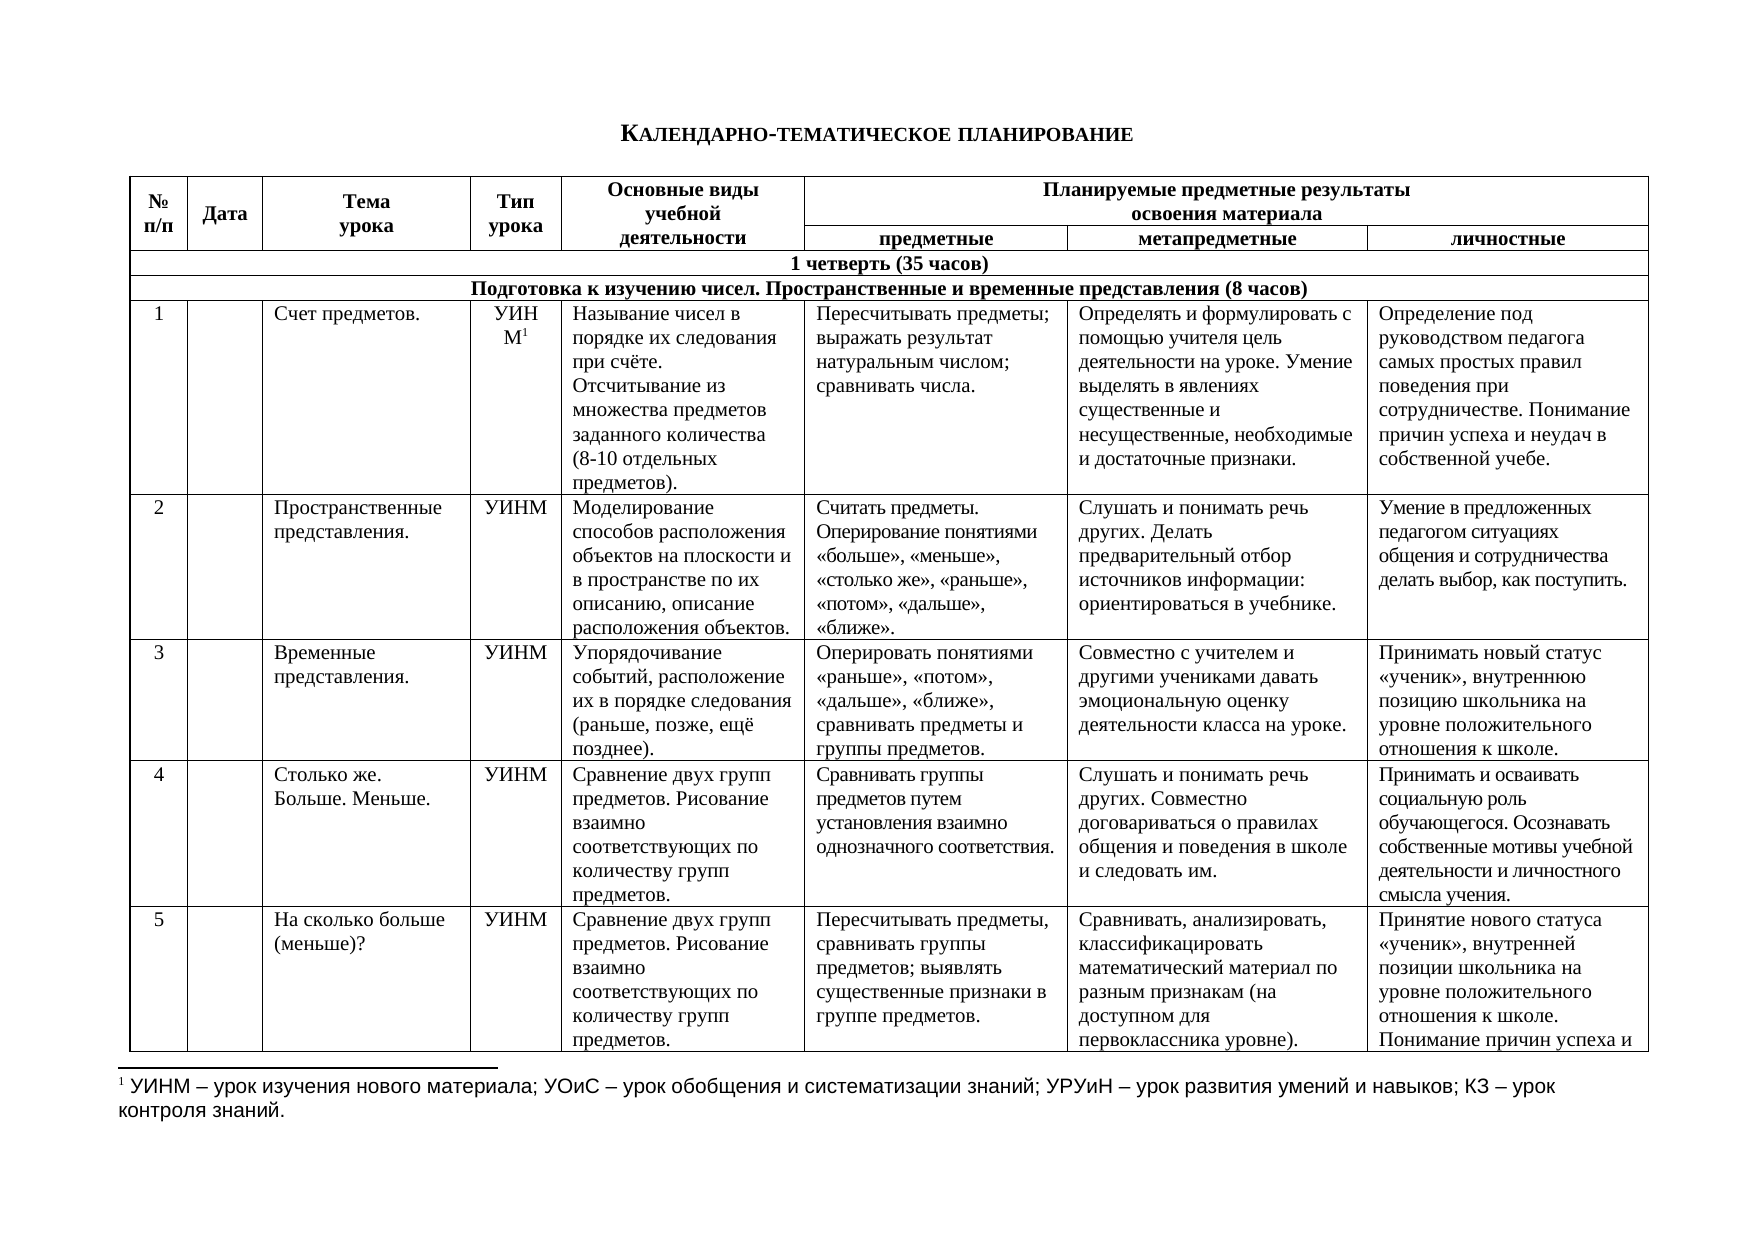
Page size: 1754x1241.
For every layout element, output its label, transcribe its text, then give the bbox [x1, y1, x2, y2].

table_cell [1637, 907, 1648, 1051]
table_cell Счет предметов. [263, 301, 470, 494]
table_cell Принимать и осваивать социальную роль обучающегося. Осознавать собственные мотивы учебной деятельности и личностного смысла учения. [1368, 761, 1648, 906]
text Календарно-тематическое планирование [118, 118, 1636, 147]
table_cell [263, 907, 470, 1051]
table_header Тема урока [263, 177, 470, 250]
table_cell Пересчитывать предметы; выражать результат натуральным числом; сравнивать числа. [805, 301, 1067, 494]
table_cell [805, 907, 1067, 1051]
table_cell УИНМ [471, 640, 561, 760]
table_cell Совместно с учителем и другими учениками давать эмоциональную оценку деятельности класса на уроке. [1068, 640, 1367, 760]
table_cell [188, 640, 262, 760]
table_cell [188, 495, 262, 639]
table_cell Умение в предложенных педагогом ситуациях общения и сотрудничества делать выбор, как поступить. [1368, 495, 1648, 639]
table_cell [188, 761, 262, 906]
table_header № п/п [131, 177, 187, 250]
table_header Тип урока [471, 177, 561, 250]
table_cell Определять и формулировать с помощью учителя цель деятельности на уроке. Умение выделять в явлениях существенные и несущественные, необходимые и достаточные признаки. [1068, 301, 1367, 494]
table_cell Сравнивать группы предметов путем установления взаимно однозначного соответствия. [805, 761, 1067, 906]
table_cell Оперировать понятиями «раньше», «потом», «дальше», «ближе», сравнивать предметы и группы предметов. [805, 640, 1067, 760]
table_cell 2 [131, 495, 187, 639]
table_cell УИНМ [471, 495, 561, 639]
table_cell предметные [805, 226, 1067, 250]
table_cell Временные представления. [263, 640, 470, 760]
table_header Планируемые предметные результаты освоения материала [805, 177, 1648, 225]
table_header Дата [188, 177, 262, 250]
table_cell 4 [131, 761, 187, 906]
table_cell Принимать новый статус «ученик», внутреннюю позицию школьника на уровне положительного отношения к школе. [1368, 640, 1648, 760]
table_cell Называние чисел в порядке их следования при счёте. Отсчитывание из множества предметов заданного количества (8-10 отдельных предметов). [562, 301, 804, 494]
table_cell Моделирование способов расположения объектов на плоскости и в пространстве по их описанию, описание расположения объектов. [562, 495, 804, 639]
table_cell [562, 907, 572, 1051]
table_cell Упорядочивание событий, расположение их в порядке следования (раньше, позже, ещё позднее). [562, 640, 804, 760]
table_cell Столько же. Больше. Меньше. [263, 761, 470, 906]
table_cell [188, 301, 262, 494]
table_cell Подготовка к изучению чисел. Пространственные и временные представления (8 часов) [131, 276, 1648, 300]
table_cell 5 [131, 907, 187, 1051]
table_cell Пространственные представления. [263, 495, 470, 639]
table_cell Считать предметы. Оперирование понятиями «больше», «меньше», «столько же», «раньше», «потом», «дальше», «ближе». [805, 495, 1067, 639]
table_cell Определение под руководством педагога самых простых правил поведения при сотрудничестве. Понимание причин успеха и неудач в собственной учебе. [1368, 301, 1648, 494]
table_cell УИНМ [471, 761, 561, 906]
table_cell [562, 761, 804, 906]
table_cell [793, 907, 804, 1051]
table_cell метапредметные [1068, 226, 1367, 250]
table_cell личностные [1368, 226, 1648, 250]
table_cell Слушать и понимать речь других. Делать предварительный отбор источников информации: ориентироваться в учебнике. [1068, 495, 1367, 639]
table_cell 1 четверть (35 часов) [131, 251, 1648, 275]
table_cell УИНМ [471, 301, 561, 494]
table_cell УИНМ [471, 907, 561, 1051]
table_header Основные виды учебной деятельности [562, 177, 804, 250]
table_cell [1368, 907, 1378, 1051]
table_cell [188, 907, 262, 1051]
table_cell Слушать и понимать речь других. Совместно договариваться о правилах общения и поведения в школе и следовать им. [1068, 761, 1367, 906]
table_cell 3 [131, 640, 187, 760]
table_cell 1 [131, 301, 187, 494]
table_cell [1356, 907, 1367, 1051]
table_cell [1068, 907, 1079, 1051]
